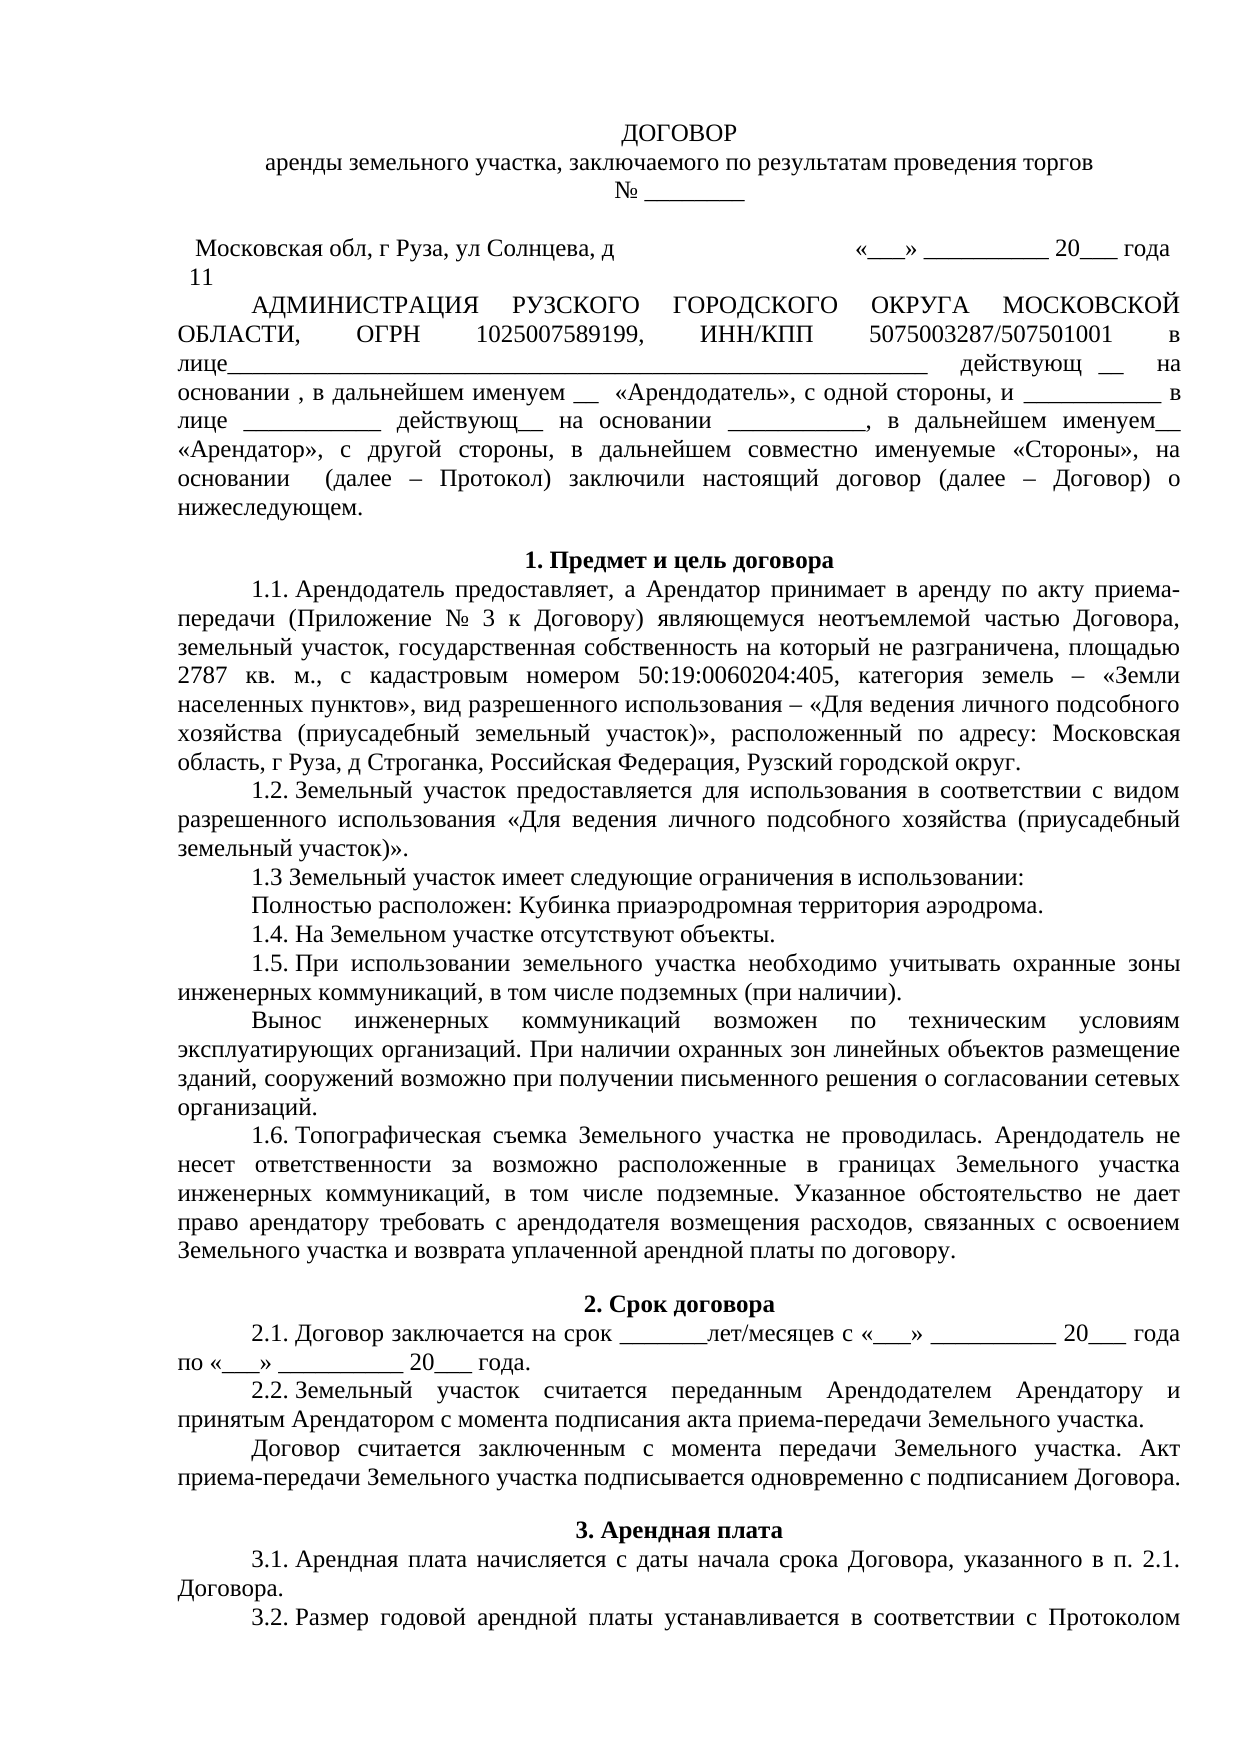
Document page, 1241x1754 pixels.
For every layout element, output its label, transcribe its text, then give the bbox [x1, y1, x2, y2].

text 2.2. Земельный участок считается переданным Арендодателем Арендатору и принятым Арендатором с момента подписания акта приема-передачи Земельного участка. [177, 1376, 1181, 1433]
text Договор считается заключенным с момента передачи Земельного участка. Акт приема-передачи Земельного участка подписывается одновременно с подписанием Договора. [177, 1433, 1181, 1491]
text 2.1. Договор заключается на срок _______лет/месяцев с «___» __________ 20___ года по «___» __________ 20___ года. [177, 1318, 1181, 1376]
text Вынос инженерных коммуникаций возможен по техническим условиям эксплуатирующих организаций. При наличии охранных зон линейных объектов размещение зданий, сооружений возможно при получении письменного решения о согласовании сетевых организаций. [177, 1006, 1181, 1121]
text 1.2. Земельный участок предоставляется для использования в соответствии с видом разрешенного использования «Для ведения личного подсобного хозяйства (приусадебный земельный участок)». [177, 776, 1181, 862]
text аренды земельного участка, заключаемого по результатам проведения торгов [177, 147, 1181, 176]
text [177, 1602, 1181, 1631]
text 1.6. Топографическая съемка Земельного участка не проводилась. Арендодатель не несет ответственности за возможно расположенные в границах Земельного участка инженерных коммуникаций, в том числе подземные. Указанное обстоятельство не дает право арендатору требовать с арендодателя возмещения расходов, связанных с освоением Земельного участка и возврата уплаченной арендной платы по договору. [177, 1121, 1181, 1264]
text 1. Предмет и цель договора [177, 546, 1181, 574]
text 1.4. На Земельном участке отсутствуют объекты. [177, 919, 1181, 948]
text Полностью расположен: Кубинка приаэродромная территория аэродрома. [177, 891, 1181, 919]
table_header Московская обл, г Руза, ул Солнцева, д 11 [177, 233, 635, 291]
text 3.1. Арендная плата начисляется с даты начала срока Договора, указанного в п. 2.1. Договора. [177, 1544, 1181, 1602]
text АДМИНИСТРАЦИЯ РУЗСКОГО ГОРОДСКОГО ОКРУГА МОСКОВСКОЙ ОБЛАСТИ, ОГРН 1025007589199, ИНН/КПП 5075003287/507501001 в лице________________________________________________________ действующ __ на основании , в дальнейшем именуем __ «Арендодатель», с одной стороны, и ___________ в лице ___________ действующ__ на основании ___________, в дальнейшем именуем__ «Арендатор», с другой стороны, в дальнейшем совместно именуемые «Стороны», на основании (далее – Протокол) заключили настоящий договор (далее – Договор) о нижеследующем. [177, 291, 1181, 521]
table_header «___» __________ 20___ года [635, 233, 1181, 291]
text 2. Срок договора [177, 1289, 1181, 1318]
text ДОГОВОР [177, 118, 1181, 147]
text 1.1. Арендодатель предоставляет, а Арендатор принимает в аренду по акту приема-передачи (Приложение № 3 к Договору) являющемуся неотъемлемой частью Договора, земельный участок, государственная собственность на который не разграничена, площадью 2787 кв. м., с кадастровым номером 50:19:0060204:405, категория земель – «Земли населенных пунктов», вид разрешенного использования – «Для ведения личного подсобного хозяйства (приусадебный земельный участок)», расположенный по адресу: Московская область, г Руза, д Строганка, Российская Федерация, Рузский городской округ. [177, 574, 1181, 776]
text № ________ [177, 176, 1181, 204]
text 1.5. При использовании земельного участка необходимо учитывать охранные зоны инженерных коммуникаций, в том числе подземных (при наличии). [177, 948, 1181, 1006]
text 1.3 Земельный участок имеет следующие ограничения в использовании: [177, 862, 1181, 891]
text 3. Арендная плата [177, 1516, 1181, 1544]
